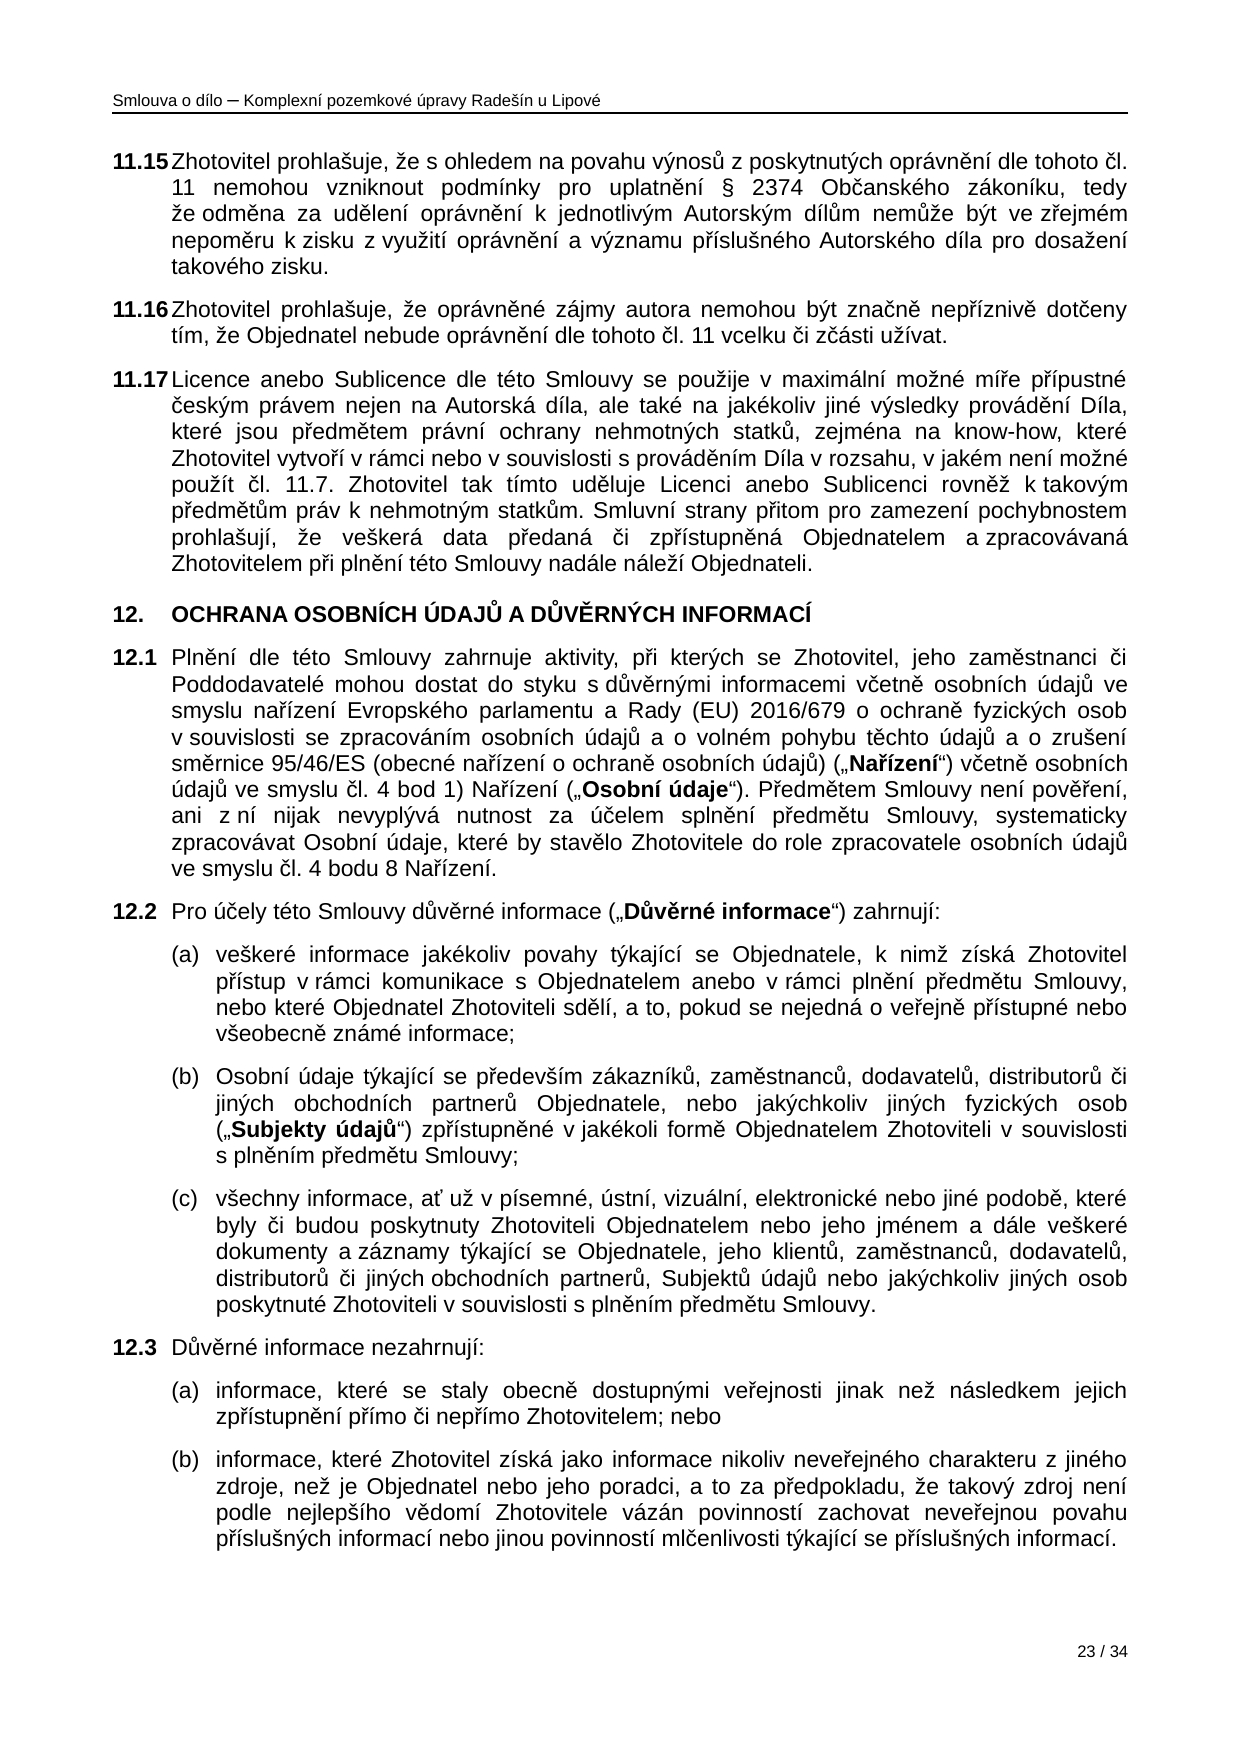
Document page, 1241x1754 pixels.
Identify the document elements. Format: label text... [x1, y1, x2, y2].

text Zhotovitel prohlašuje, že s ohledem na povahu výnosů z poskytnutých oprávnění dle tohoto čl. 11 nemohou vzniknout podmínky pro uplatnění § 2374 Občanského zákoníku, tedy že odměna za udělení oprávnění k jednotlivým Autorským dílům nemůže být ve zřejmém nepoměru k zisku z využití oprávnění a významu příslušného Autorského díla pro dosažení takového zisku. [112, 148, 1128, 279]
text Licence anebo Sublicence dle této Smlouvy se použije v maximální možné míře přípustné českým právem nejen na Autorská díla, ale také na jakékoliv jiné výsledky provádění Díla, které jsou předmětem právní ochrany nehmotných statků, zejména na know-how, které Zhotovitel vytvoří v rámci nebo v souvislosti s prováděním Díla v rozsahu, v jakém není možné použít čl. 11.7. Zhotovitel tak tímto uděluje Licenci anebo Sublicenci rovněž k takovým předmětům práv k nehmotným statkům. Smluvní strany přitom pro zamezení pochybnostem prohlašují, že veškerá data předaná či zpřístupněná Objednatelem a zpracovávaná Zhotovitelem při plnění této Smlouvy nadále náleží Objednateli. [112, 366, 1128, 576]
text všechny informace, ať už v písemné, ústní, vizuální, elektronické nebo jiné podobě, které byly či budou poskytnuty Zhotoviteli Objednatelem nebo jeho jménem a dále veškeré dokumenty a záznamy týkající se Objednatele, jeho klientů, zaměstnanců, dodavatelů, distributorů či jiných obchodních partnerů, Subjektů údajů nebo jakýchkoliv jiných osob poskytnuté Zhotoviteli v souvislosti s plněním předmětu Smlouvy. [171, 1185, 1128, 1317]
text Plnění dle této Smlouvy zahrnuje aktivity, při kterých se Zhotovitel, jeho zaměstnanci či Poddodavatelé mohou dostat do styku s důvěrnými informacemi včetně osobních údajů ve smyslu nařízení Evropského parlamentu a Rady (EU) 2016/679 o ochraně fyzických osob v souvislosti se zpracováním osobních údajů a o volném pohybu těchto údajů a o zrušení směrnice 95/46/ES (obecné nařízení o ochraně osobních údajů) („Nařízení“) včetně osobních údajů ve smyslu čl. 4 bod 1) Nařízení („Osobní údaje“). Předmětem Smlouvy není pověření, ani z ní nijak nevyplývá nutnost za účelem splnění předmětu Smlouvy, systematicky zpracovávat Osobní údaje, které by stavělo Zhotovitele do role zpracovatele osobních údajů ve smyslu čl. 4 bodu 8 Nařízení. [112, 644, 1128, 882]
text Ochrana osobních údajů a Důvěrných informací [112, 601, 1128, 628]
list informace, které se staly obecně dostupnými veřejnosti jinak než následkem jejich zpřístupnění přímo či nepřímo Zhotovitelem; nebo [171, 1377, 1128, 1429]
text Důvěrné informace nezahrnují: [112, 1334, 1128, 1360]
text Osobní údaje týkající se především zákazníků, zaměstnanců, dodavatelů, distributorů či jiných obchodních partnerů Objednatele, nebo jakýchkoliv jiných fyzických osob („Subjekty údajů“) zpřístupněné v jakékoli formě Objednatelem Zhotoviteli v souvislosti s plněním předmětu Smlouvy; [171, 1063, 1128, 1169]
list informace, které Zhotovitel získá jako informace nikoliv neveřejného charakteru z jiného zdroje, než je Objednatel nebo jeho poradci, a to za předpokladu, že takový zdroj není podle nejlepšího vědomí Zhotovitele vázán povinností zachovat neveřejnou povahu příslušných informací nebo jinou povinností mlčenlivosti týkající se příslušných informací. [171, 1446, 1128, 1552]
list veškeré informace jakékoliv povahy týkající se Objednatele, k nimž získá Zhotovitel přístup v rámci komunikace s Objednatelem anebo v rámci plnění předmětu Smlouvy, nebo které Objednatel Zhotoviteli sdělí, a to, pokud se nejedná o veřejně přístupné nebo všeobecně známé informace; [171, 941, 1128, 1047]
text Pro účely této Smlouvy důvěrné informace („Důvěrné informace“) zahrnují: [112, 898, 1128, 924]
text Zhotovitel prohlašuje, že oprávněné zájmy autora nemohou být značně nepříznivě dotčeny tím, že Objednatel nebude oprávnění dle tohoto čl. 11 vcelku či zčásti užívat. [112, 296, 1128, 349]
